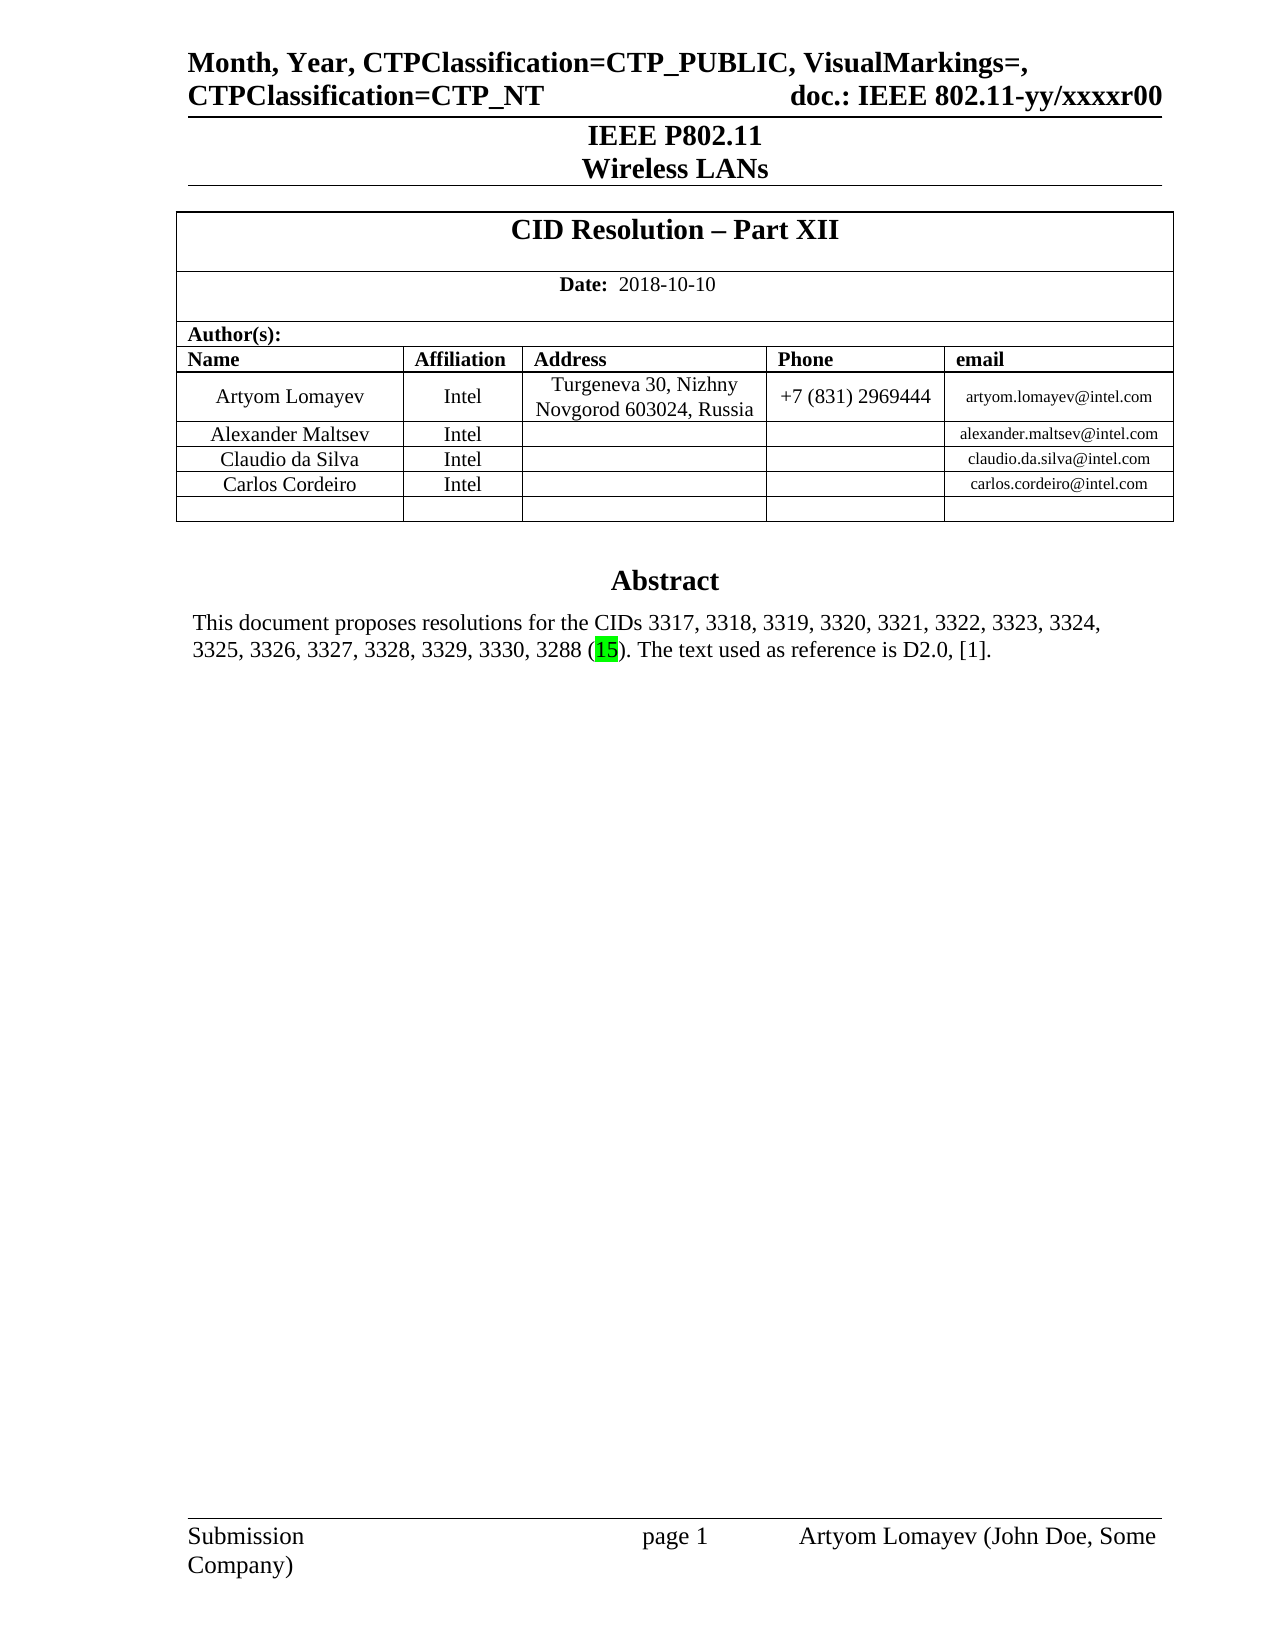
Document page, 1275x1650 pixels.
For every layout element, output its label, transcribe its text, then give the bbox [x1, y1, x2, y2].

table_cell [404, 497, 522, 521]
table_cell Claudio da Silva [177, 447, 403, 471]
text IEEE P802.11 Wireless LANs [187, 118, 1162, 186]
table_cell Date: 2018-10-10 [177, 272, 1173, 321]
table_cell Affiliation [404, 347, 522, 371]
table_cell claudio.da.silva@intel.com [945, 447, 1173, 471]
table_cell [767, 497, 944, 521]
table_cell Intel [404, 373, 522, 421]
table_cell Alexander Maltsev [177, 422, 403, 446]
table_cell [945, 497, 1173, 521]
table_cell [767, 447, 944, 471]
table_cell Intel [404, 422, 522, 446]
table_cell [767, 472, 944, 496]
table_cell artyom.lomayev@intel.com [945, 373, 1173, 421]
table_cell Name [177, 347, 403, 371]
table_cell carlos.cordeiro@intel.com [945, 472, 1173, 496]
table_cell [523, 422, 766, 446]
table_cell +7 (831) 2969444 [767, 373, 944, 421]
table_header CID Resolution – Part XII [177, 213, 1173, 271]
table_cell Intel [404, 472, 522, 496]
table_cell Author(s): [177, 322, 1173, 346]
table_cell [767, 422, 944, 446]
table_cell alexander.maltsev@intel.com [945, 422, 1173, 446]
table_cell Turgeneva 30, Nizhny Novgorod 603024, Russia [523, 373, 766, 421]
table_cell Phone [767, 347, 944, 371]
table_cell email [945, 347, 1173, 371]
table_cell Address [523, 347, 766, 371]
table_cell Carlos Cordeiro [177, 472, 403, 496]
table_cell Artyom Lomayev [177, 373, 403, 421]
table_cell [523, 472, 766, 496]
table_cell Intel [404, 447, 522, 471]
table_cell [177, 497, 403, 521]
table_cell [523, 447, 766, 471]
table_cell [523, 497, 766, 521]
